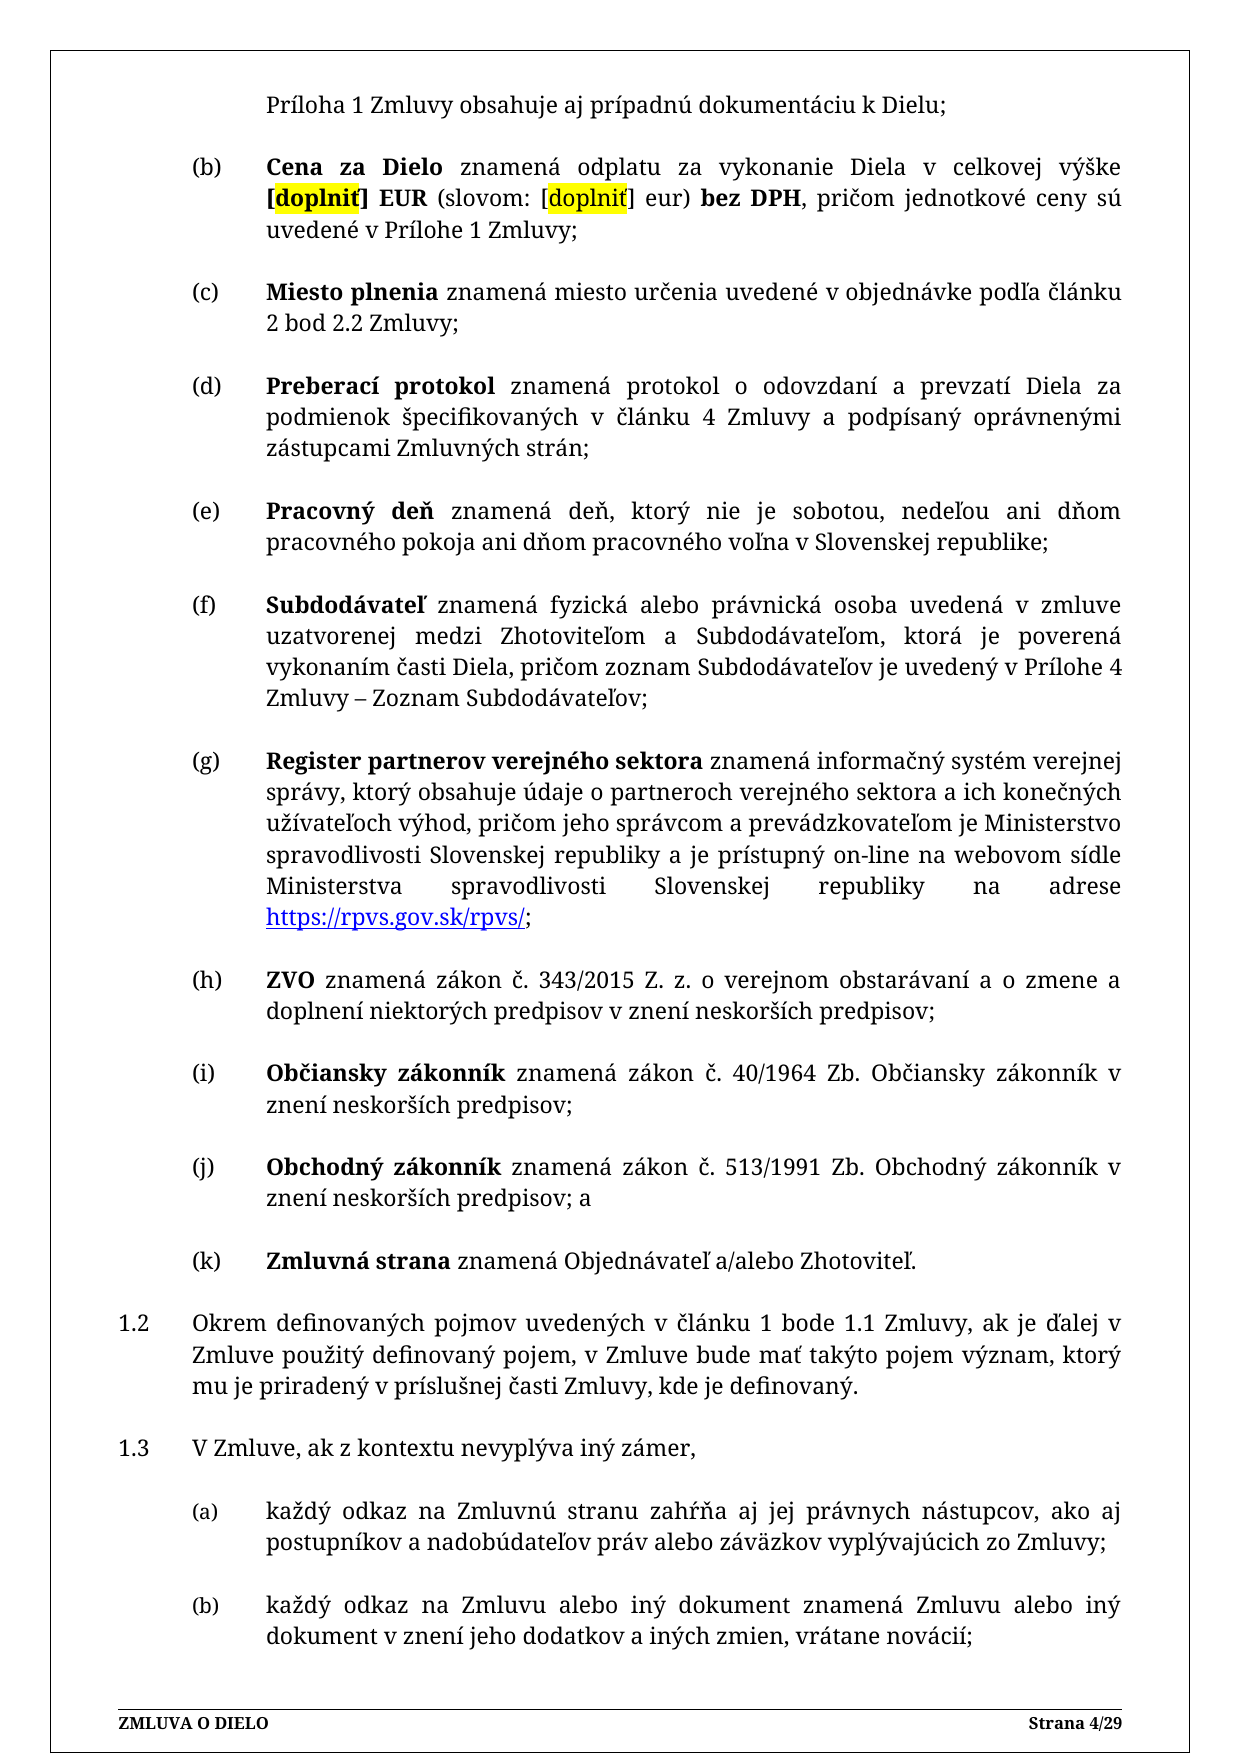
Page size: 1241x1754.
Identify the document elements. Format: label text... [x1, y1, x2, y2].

list V Zmluve, ak z kontextu nevyplýva iný zámer, [118, 1432, 1122, 1464]
list Okrem definovaných pojmov uvedených v článku 1 bode 1.1 Zmluvy, ak je ďalej v Zmluve použitý definovaný pojem, v Zmluve bude mať takýto pojem význam, ktorý mu je priradený v príslušnej časti Zmluvy, kde je definovaný. [118, 1307, 1122, 1401]
list Zmluvná strana znamená Objednávateľ a/alebo Zhotoviteľ. [192, 1245, 1122, 1276]
list ZVO znamená zákon č. 343/2015 Z. z. o verejnom obstarávaní a o zmene a doplnení niektorých predpisov v znení neskorších predpisov; [192, 964, 1122, 1026]
list Pracovný deň znamená deň, ktorý nie je sobotou, nedeľou ani dňom pracovného pokoja ani dňom pracovného voľna v Slovenskej republike; [192, 495, 1122, 557]
list Miesto plnenia znamená miesto určenia uvedené v objednávke podľa článku 2 bod 2.2 Zmluvy; [192, 276, 1122, 339]
list Preberací protokol znamená protokol o odovzdaní a prevzatí Diela za podmienok špecifikovaných v článku 4 Zmluvy a podpísaný oprávnenými zástupcami Zmluvných strán; [192, 370, 1122, 464]
list každý odkaz na Zmluvu alebo iný dokument znamená Zmluvu alebo iný dokument v znení jeho dodatkov a iných zmien, vrátane novácií; [192, 1589, 1122, 1651]
list Obchodný zákonník znamená zákon č. 513/1991 Zb. Obchodný zákonník v znení neskorších predpisov; a [192, 1151, 1122, 1214]
list každý odkaz na Zmluvnú stranu zahŕňa aj jej právnych nástupcov, ako aj postupníkov a nadobúdateľov práv alebo záväzkov vyplývajúcich zo Zmluvy; [192, 1495, 1122, 1557]
list Občiansky zákonník znamená zákon č. 40/1964 Zb. Občiansky zákonník v znení neskorších predpisov; [192, 1057, 1122, 1120]
list Register partnerov verejného sektora znamená informačný systém verejnej správy, ktorý obsahuje údaje o partneroch verejného sektora a ich konečných užívateľoch výhod, pričom jeho správcom a prevádzkovateľom je Ministerstvo spravodlivosti Slovenskej republiky a je prístupný on-line na webovom sídle Ministerstva spravodlivosti Slovenskej republiky na adrese https://rpvs.gov.sk/rpvs/; [192, 745, 1122, 932]
list Cena za Dielo znamená odplatu za vykonanie Diela v celkovej výške [doplniť] EUR (slovom: [doplniť] eur) bez DPH, pričom jednotkové ceny sú uvedené v Prílohe 1 Zmluvy; [192, 151, 1122, 245]
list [192, 89, 1122, 120]
list Subdodávateľ znamená fyzická alebo právnická osoba uvedená v zmluve uzatvorenej medzi Zhotoviteľom a Subdodávateľom, ktorá je poverená vykonaním časti Diela, pričom zoznam Subdodávateľov je uvedený v Prílohe 4 Zmluvy – Zoznam Subdodávateľov; [192, 589, 1122, 714]
